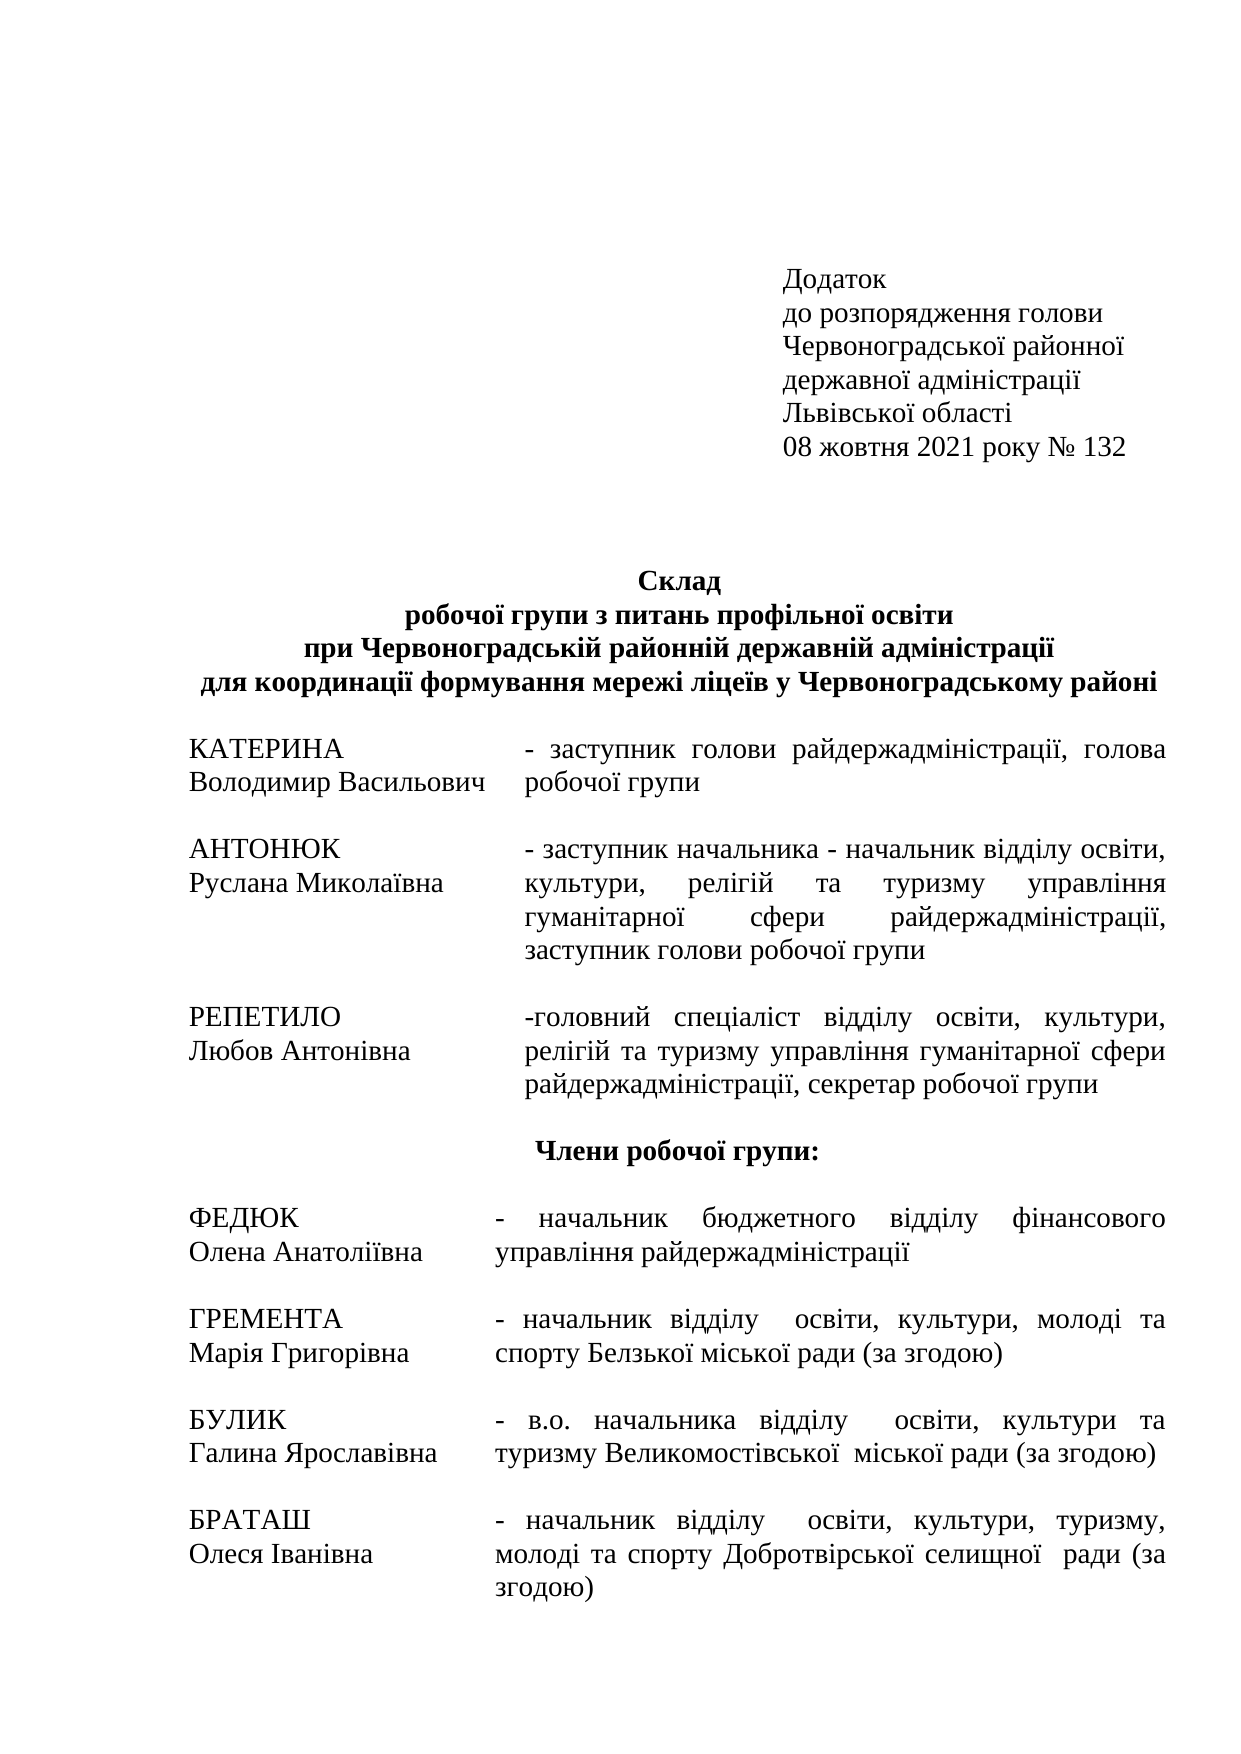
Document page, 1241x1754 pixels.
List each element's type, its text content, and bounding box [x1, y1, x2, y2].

table_cell ГРЕМЕНТА Марія Григорівна [177, 1301, 484, 1402]
table_cell РЕПЕТИЛО Любов Антонівна [177, 999, 513, 1100]
text Склад [177, 563, 1181, 597]
table_cell АНТОНЮК Руслана Миколаївна [177, 832, 513, 999]
text при Червоноградській районній державній адміністрації [177, 630, 1181, 664]
text 08 жовтня 2021 року № 132 [783, 429, 1181, 463]
text для координації формування мережі ліцеїв у Червоноградському районі [177, 664, 1181, 697]
table_cell - начальник бюджетного відділу фінансового управління райдержадміністрації [484, 1201, 1178, 1301]
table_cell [484, 1503, 1178, 1603]
table_header КАТЕРИНА Володимир Васильович [177, 731, 513, 832]
table_cell ФЕДЮК Олена Анатоліївна [177, 1201, 484, 1301]
text робочої групи з питань профільної освіти [177, 597, 1181, 630]
table_cell -головний спеціаліст відділу освіти, культури, релігій та туризму управління гуманітарної сфери райдержадміністрації, секретар робочої групи [513, 999, 1178, 1100]
table_cell - заступник начальника - начальник відділу освіти, культури, релігій та туризму управління гуманітарної сфери райдержадміністрації, заступник голови робочої групи [513, 832, 1178, 999]
text державної адміністрації Львівської області [783, 362, 1181, 429]
table_header - заступник голови райдержадміністрації, голова робочої групи [513, 731, 1178, 832]
table_cell - в.о. начальника відділу освіти, культури та туризму Великомостівської міської ради (за згодою) [484, 1402, 1178, 1502]
table_cell БУЛИК Галина Ярославівна [177, 1402, 484, 1502]
table_cell - начальник відділу освіти, культури, молоді та спорту Белзької міської ради (за згодою) [484, 1301, 1178, 1402]
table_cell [177, 1503, 484, 1603]
text Додаток [783, 261, 1181, 295]
table_cell Члени робочої групи: [177, 1100, 1178, 1201]
text до розпорядження голови Червоноградської районної [783, 295, 1181, 362]
